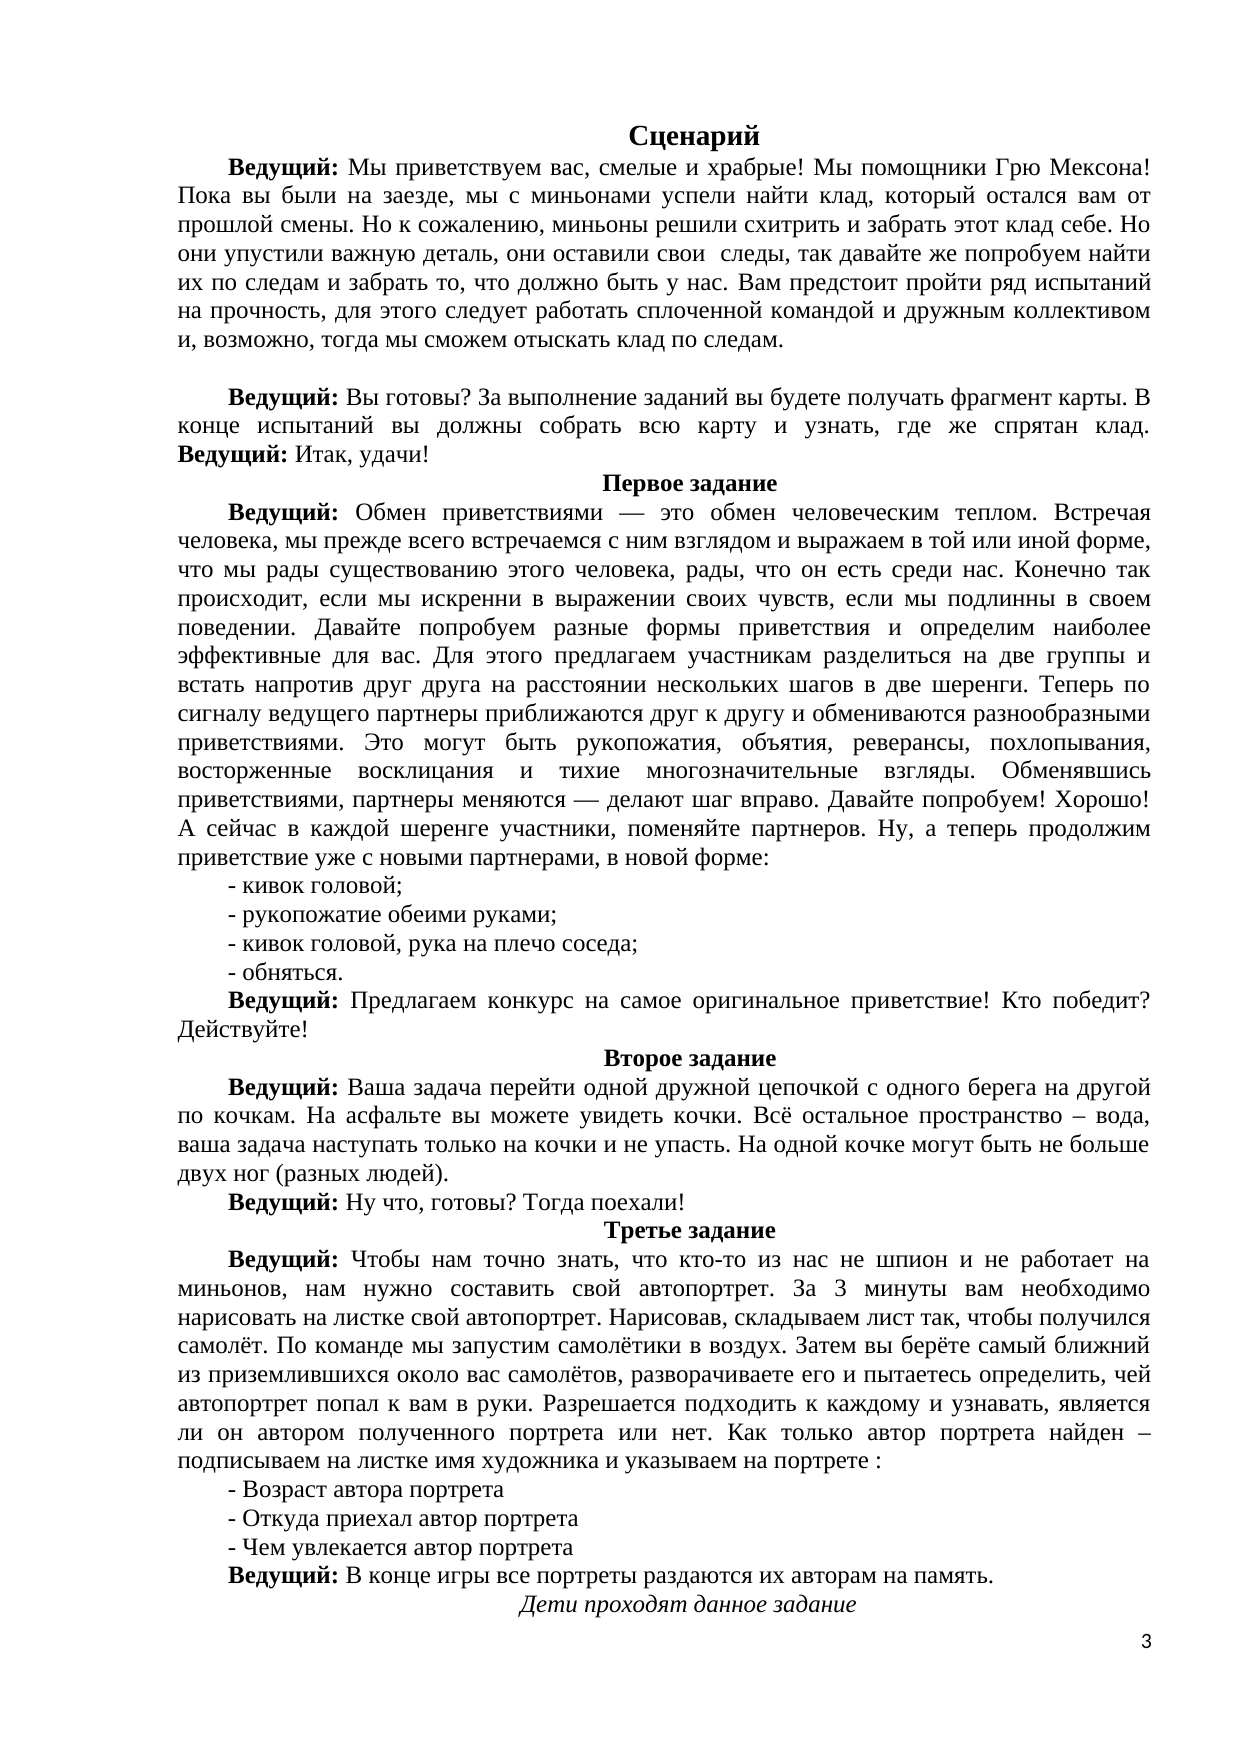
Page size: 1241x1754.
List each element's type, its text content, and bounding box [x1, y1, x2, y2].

text Второе задание [177, 1043, 1152, 1072]
text Ведущий: Вы готовы? За выполнение заданий вы будете получать фрагмент карты. В конце испытаний вы должны собрать всю карту и узнать, где же спрятан клад. Ведущий: Итак, удачи! [177, 382, 1152, 468]
text Ведущий: Обмен приветствиями — это обмен человеческим теплом. Встречая человека, мы прежде всего встречаемся с ним взглядом и выражаем в той или иной форме, что мы рады существованию этого человека, рады, что он есть среди нас. Конечно так происходит, если мы искренни в выражении своих чувств, если мы подлинны в своем поведении. Давайте попробуем разные формы приветствия и определим наиболее эффективные для вас. Для этого предлагаем участникам разделиться на две группы и встать напротив друг друга на расстоянии нескольких шагов в две шеренги. Теперь по сигналу ведущего партнеры приближаются друг к другу и обмениваются разнообразными приветствиями. Это могут быть рукопожатия, объятия, реверансы, похлопывания, восторженные восклицания и тихие многозначительные взгляды. Обменявшись приветствиями, партнеры меняются — делают шаг вправо. Давайте попробуем! Хорошо! А сейчас в каждой шеренге участники, поменяйте партнеров. Ну, а теперь продолжим приветствие уже с новыми партнерами, в новой форме: [177, 497, 1152, 870]
text Ведущий: Ваша задача перейти одной дружной цепочкой с одного берега на другой по кочкам. На асфальте вы можете увидеть кочки. Всё остальное пространство – вода, ваша задача наступать только на кочки и не упасть. На одной кочке могут быть не больше двух ног (разных людей). [177, 1072, 1152, 1187]
text Сценарий [177, 118, 1152, 152]
text - Возраст автора портрета [177, 1474, 1152, 1503]
text Третье задание [177, 1215, 1152, 1244]
text Дети проходят данное задание [177, 1589, 1152, 1618]
text - кивок головой, рука на плечо соседа; [177, 928, 1152, 957]
text Первое задание [177, 468, 1152, 497]
text Ведущий: В конце игры все портреты раздаются их авторам на память. [177, 1560, 1152, 1589]
text Ведущий: Мы приветствуем вас, смелые и храбрые! Мы помощники Грю Мексона! Пока вы были на заезде, мы с миньонами успели найти клад, который остался вам от прошлой смены. Но к сожалению, миньоны решили схитрить и забрать этот клад себе. Но они упустили важную деталь, они оставили свои следы, так давайте же попробуем найти их по следам и забрать то, что должно быть у нас. Вам предстоит пройти ряд испытаний на прочность, для этого следует работать сплоченной командой и дружным коллективом и, возможно, тогда мы сможем отыскать клад по следам. [177, 152, 1152, 353]
text Ведущий: Ну что, готовы? Тогда поехали! [177, 1187, 1152, 1215]
text Ведущий: Предлагаем конкурс на самое оригинальное приветствие! Кто победит? Действуйте! [177, 985, 1152, 1043]
text - рукопожатие обеими руками; [177, 899, 1152, 928]
text - обняться. [177, 957, 1152, 985]
text - Чем увлекается автор портрета [177, 1532, 1152, 1560]
text - кивок головой; [177, 870, 1152, 899]
text Ведущий: Чтобы нам точно знать, что кто-то из нас не шпион и не работает на миньонов, нам нужно составить свой автопортрет. За 3 минуты вам необходимо нарисовать на листке свой автопортрет. Нарисовав, складываем лист так, чтобы получился самолёт. По команде мы запустим самолётики в воздух. Затем вы берёте самый ближний из приземлившихся около вас самолётов, разворачиваете его и пытаетесь определить, чей автопортрет попал к вам в руки. Разрешается подходить к каждому и узнавать, является ли он автором полученного портрета или нет. Как только автор портрета найден – подписываем на листке имя художника и указываем на портрете : [177, 1244, 1152, 1474]
text - Откуда приехал автор портрета [177, 1503, 1152, 1532]
